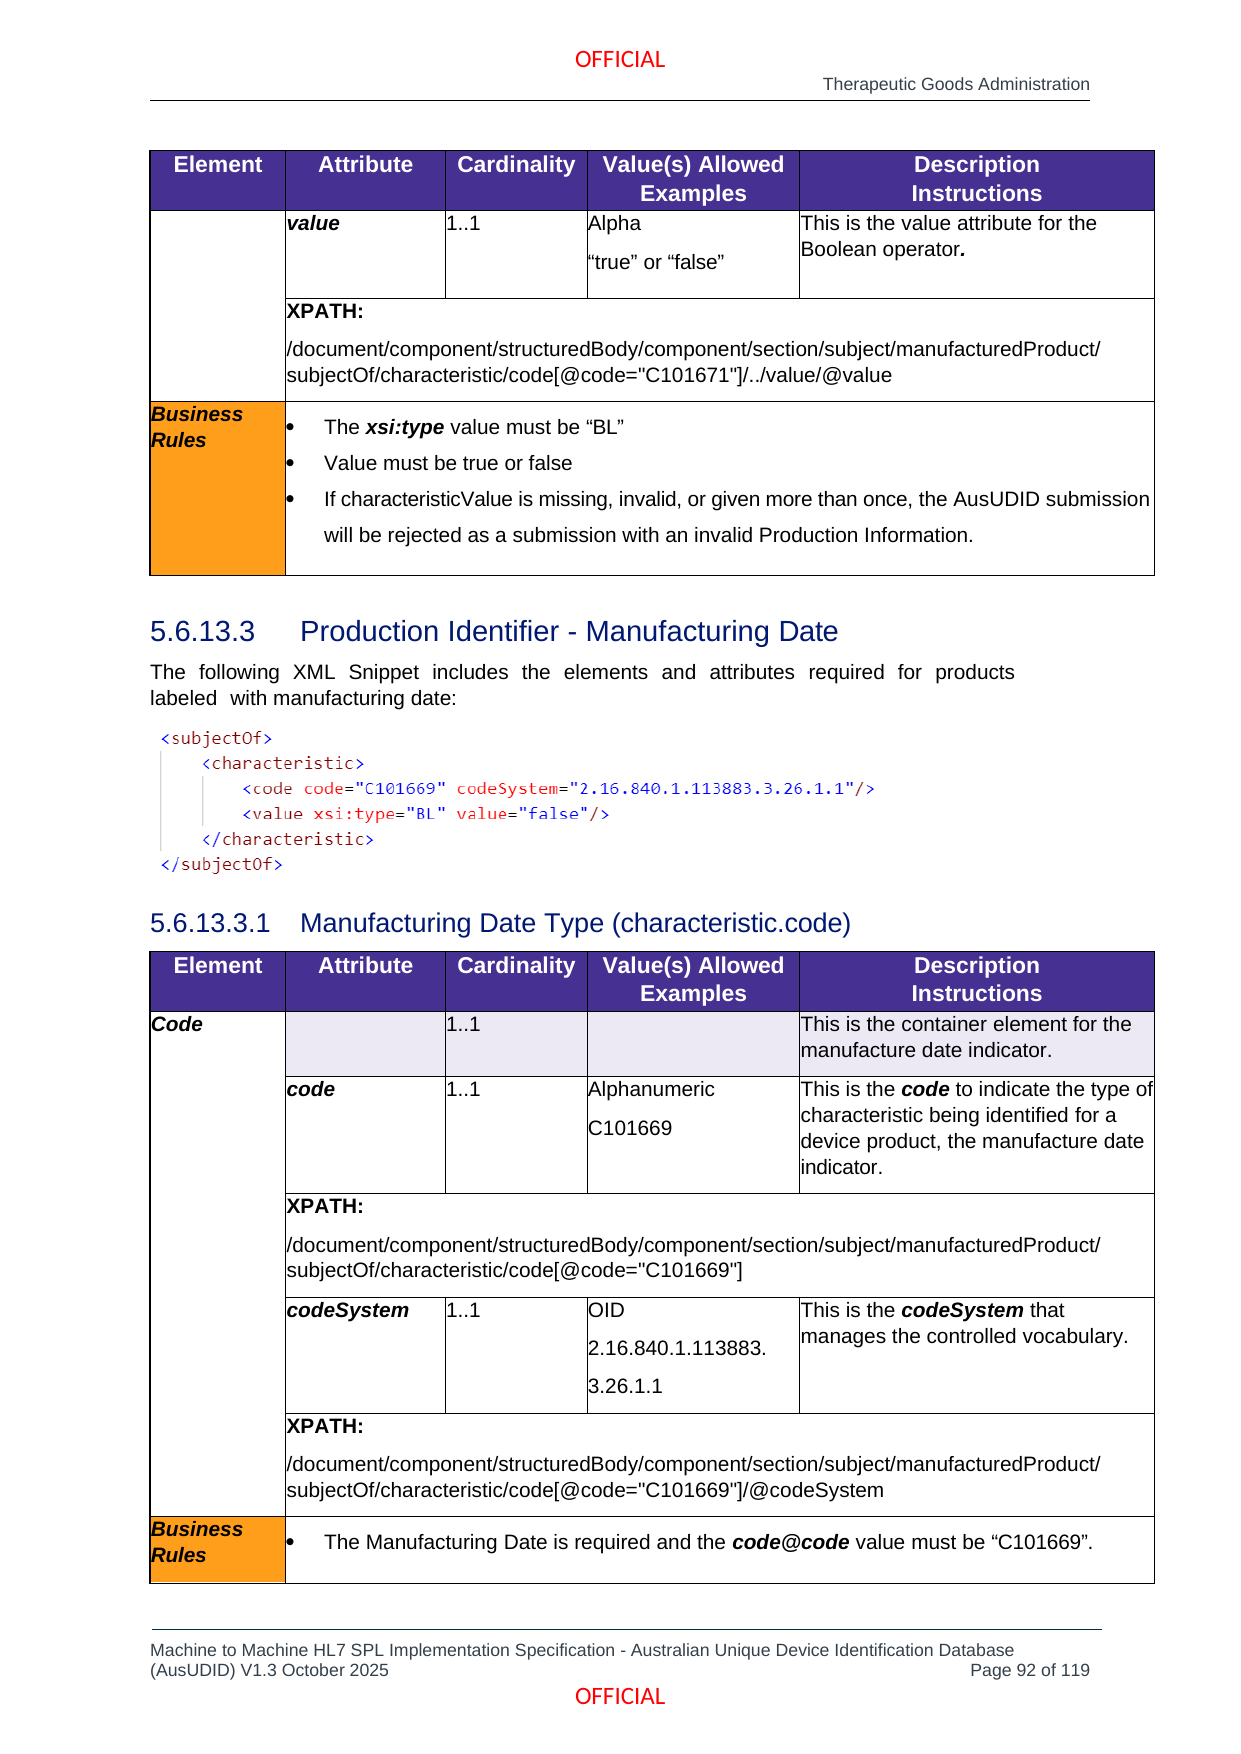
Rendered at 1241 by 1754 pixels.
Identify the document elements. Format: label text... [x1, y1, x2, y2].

picture [150, 724, 881, 881]
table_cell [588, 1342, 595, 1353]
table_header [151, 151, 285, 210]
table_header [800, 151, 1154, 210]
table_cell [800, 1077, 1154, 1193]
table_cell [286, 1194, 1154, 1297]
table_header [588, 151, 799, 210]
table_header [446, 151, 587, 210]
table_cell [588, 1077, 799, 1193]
text The following XML Snippet includes the elements and attributes required for products labeled with manufacturing date: [150, 660, 1090, 710]
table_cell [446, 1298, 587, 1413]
subtitle Manufacturing Date Type (characteristic.code) [150, 907, 1090, 938]
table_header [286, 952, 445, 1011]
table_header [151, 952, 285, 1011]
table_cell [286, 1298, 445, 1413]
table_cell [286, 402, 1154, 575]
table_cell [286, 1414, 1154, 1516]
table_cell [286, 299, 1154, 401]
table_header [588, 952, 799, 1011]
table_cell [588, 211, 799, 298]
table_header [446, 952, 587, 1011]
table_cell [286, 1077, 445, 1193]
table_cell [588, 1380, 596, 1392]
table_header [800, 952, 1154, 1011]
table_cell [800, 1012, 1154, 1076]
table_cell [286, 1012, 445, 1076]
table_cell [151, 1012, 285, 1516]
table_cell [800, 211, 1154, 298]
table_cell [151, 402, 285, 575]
subtitle Production Identifier - Manufacturing Date [150, 614, 1090, 647]
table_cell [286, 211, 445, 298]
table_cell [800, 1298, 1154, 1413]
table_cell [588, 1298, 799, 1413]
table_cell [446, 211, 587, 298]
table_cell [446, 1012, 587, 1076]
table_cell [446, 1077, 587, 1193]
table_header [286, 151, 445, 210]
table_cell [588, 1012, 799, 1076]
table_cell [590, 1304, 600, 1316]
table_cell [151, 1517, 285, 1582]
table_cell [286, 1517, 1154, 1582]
